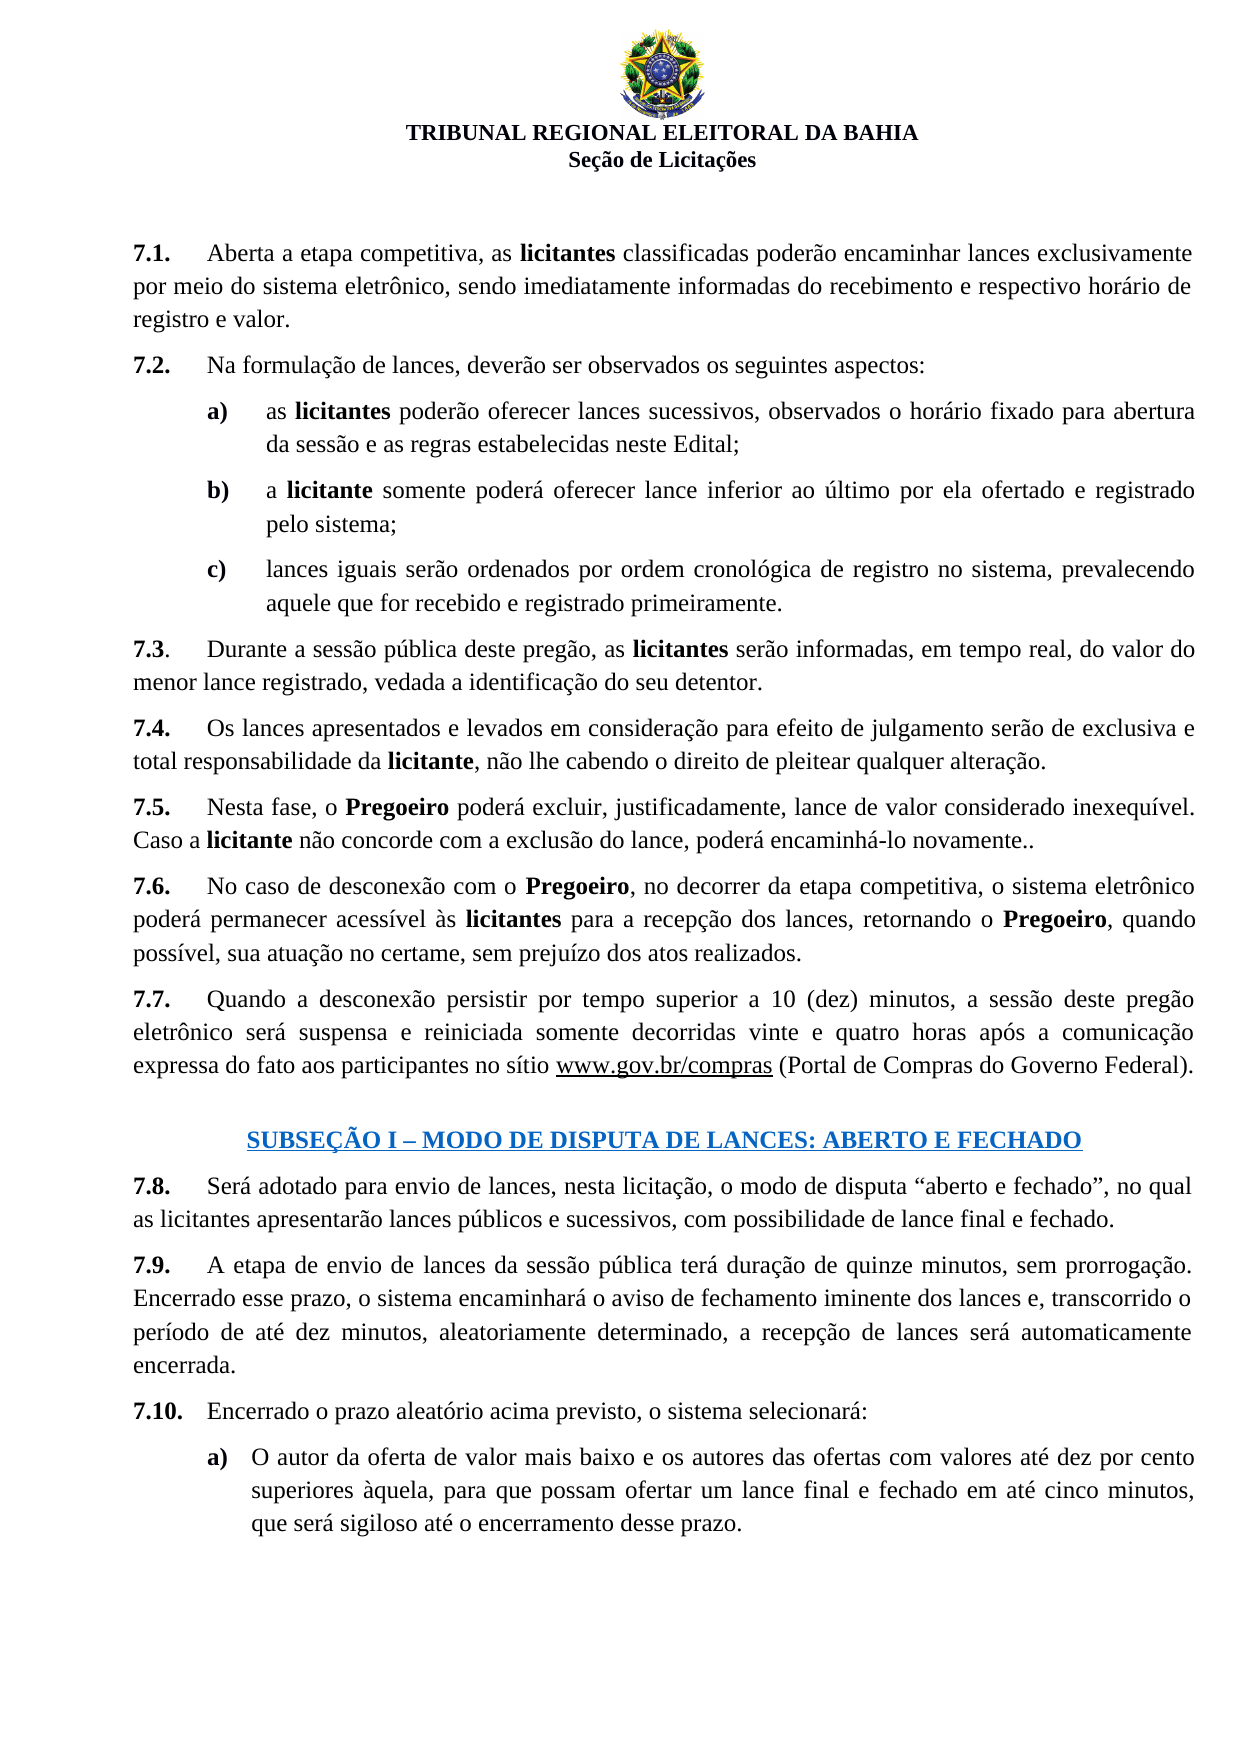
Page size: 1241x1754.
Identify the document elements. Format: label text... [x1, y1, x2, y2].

text 7.3. Durante a sessão pública deste pregão, as licitantes serão informadas, em tempo real, do valor do menor lance registrado, vedada a identificação do seu detentor. [133, 630, 1196, 697]
list a licitante somente poderá oferecer lance inferior ao último por ela ofertado e registrado pelo sistema; [207, 472, 1196, 539]
text 7.4. Os lances apresentados e levados em consideração para efeito de julgamento serão de exclusiva e total responsabilidade da licitante, não lhe cabendo o direito de pleitear qualquer alteração. [133, 709, 1196, 776]
text 7.8. Será adotado para envio de lances, nesta licitação, o modo de disputa “aberto e fechado”, no qual as licitantes apresentarão lances públicos e sucessivos, com possibilidade de lance final e fechado. [133, 1167, 1193, 1234]
text 7.7. Quando a desconexão persistir por tempo superior a 10 (dez) minutos, a sessão deste pregão eletrônico será suspensa e reiniciada somente decorridas vinte e quatro horas após a comunicação expressa do fato aos participantes no sítio www.gov.br/compras (Portal de Compras do Governo Federal). [133, 980, 1196, 1080]
list lances iguais serão ordenados por ordem cronológica de registro no sistema, prevalecendo aquele que for recebido e registrado primeiramente. [207, 551, 1196, 618]
text 7.10. Encerrado o prazo aleatório acima previsto, o sistema selecionará: [133, 1392, 1193, 1426]
text SUBSEÇÃO I – MODO DE DISPUTA DE LANCES: ABERTO E FECHADO [133, 1122, 1196, 1155]
text 7.6. No caso de desconexão com o Pregoeiro, no decorrer da etapa competitiva, o sistema eletrônico poderá permanecer acessível às licitantes para a recepção dos lances, retornando o Pregoeiro, quando possível, sua atuação no certame, sem prejuízo dos atos realizados. [133, 868, 1196, 968]
text 7.9. A etapa de envio de lances da sessão pública terá duração de quinze minutos, sem prorrogação. Encerrado esse prazo, o sistema encaminhará o aviso de fechamento iminente dos lances e, transcorrido o período de até dez minutos, aleatoriamente determinado, a recepção de lances será automaticamente encerrada. [133, 1247, 1193, 1380]
text 7.5. Nesta fase, o Pregoeiro poderá excluir, justificadamente, lance de valor considerado inexequível. Caso a licitante não concorde com a exclusão do lance, poderá encaminhá-lo novamente.. [133, 789, 1196, 855]
list O autor da oferta de valor mais baixo e os autores das ofertas com valores até dez por cento superiores àquela, para que possam ofertar um lance final e fechado em até cinco minutos, que será sigiloso até o encerramento desse prazo. [207, 1438, 1196, 1538]
list as licitantes poderão oferecer lances sucessivos, observados o horário fixado para abertura da sessão e as regras estabelecidas neste Edital; [207, 393, 1196, 459]
text 7.2. Na formulação de lances, deverão ser observados os seguintes aspectos: [133, 347, 1193, 380]
text 7.1. Aberta a etapa competitiva, as licitantes classificadas poderão encaminhar lances exclusivamente por meio do sistema eletrônico, sendo imediatamente informadas do recebimento e respectivo horário de registro e valor. [133, 234, 1193, 334]
